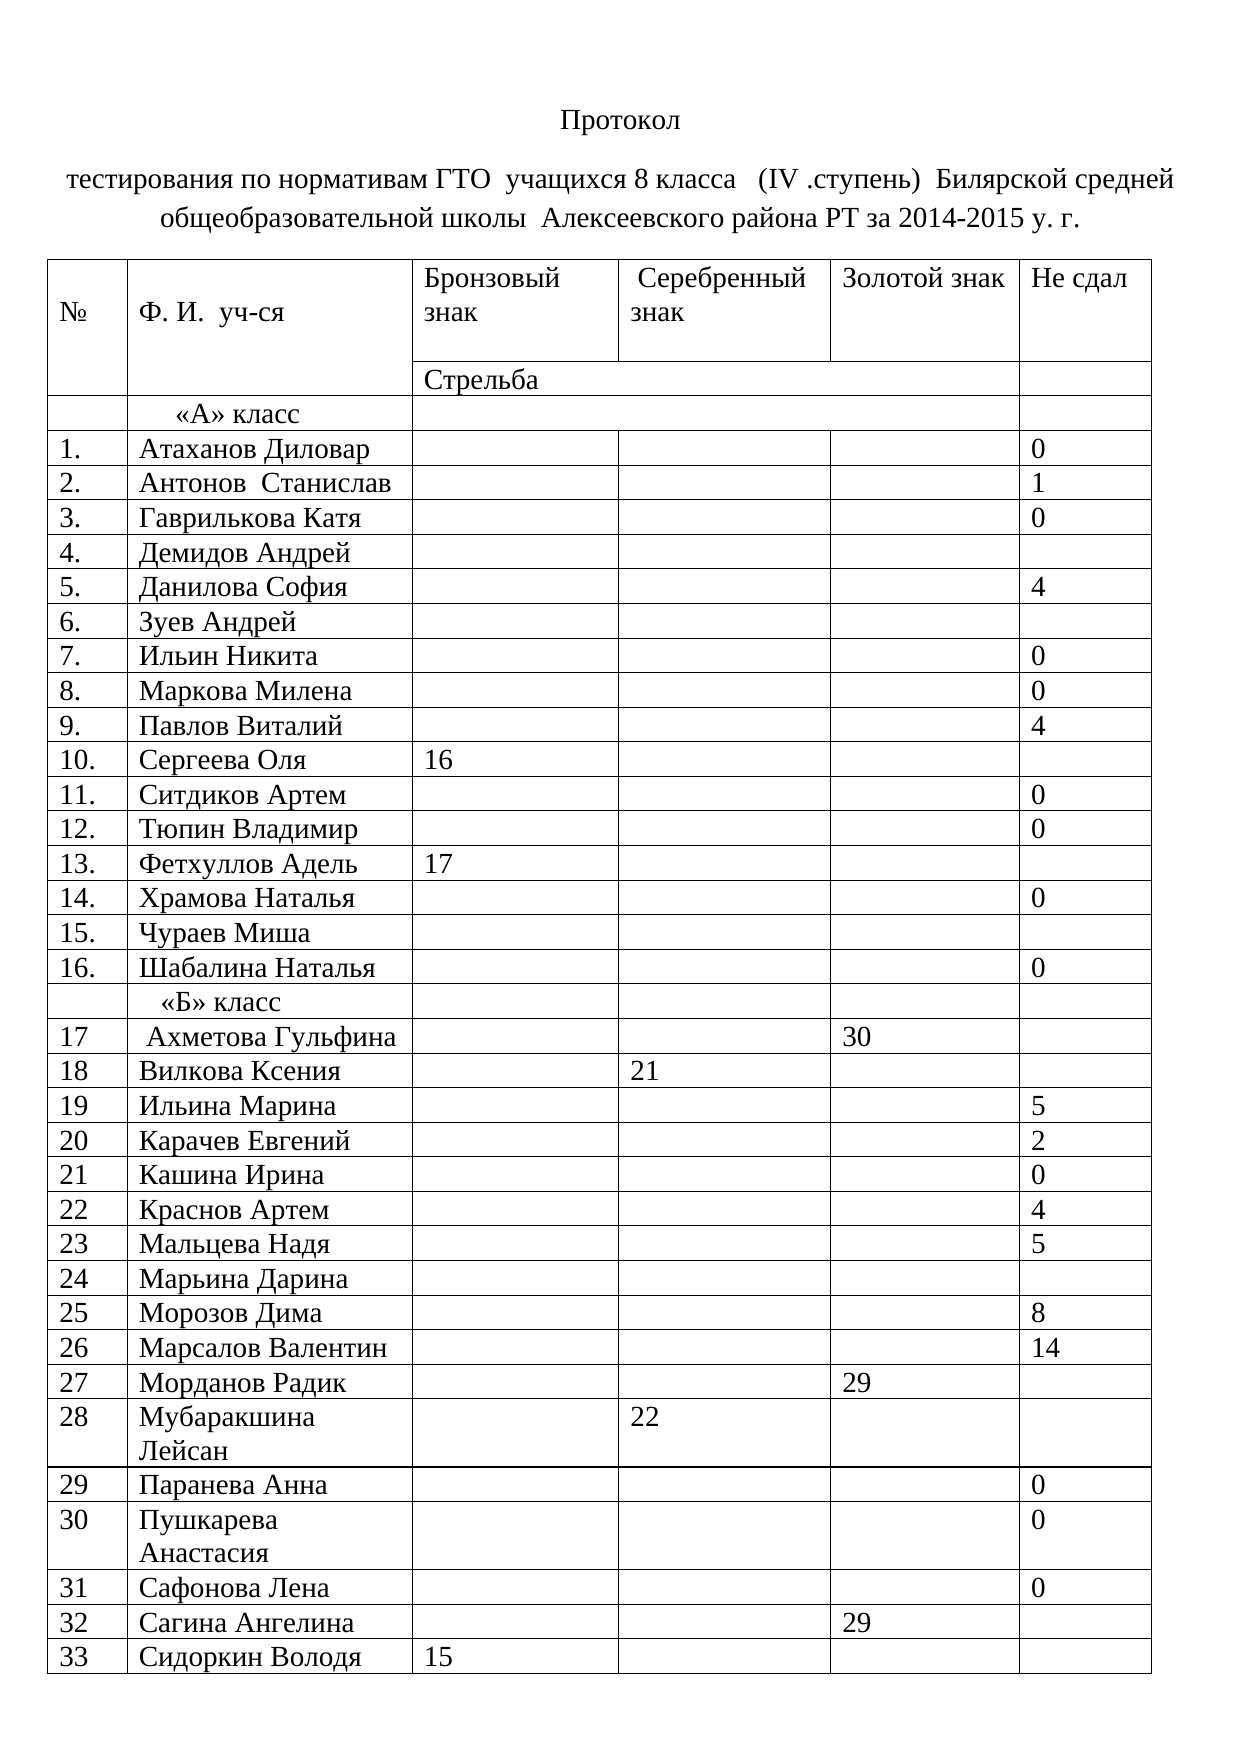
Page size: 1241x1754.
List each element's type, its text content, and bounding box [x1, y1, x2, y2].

table_cell Ситдиков Артем [128, 777, 412, 810]
table_cell [619, 431, 830, 464]
table_cell 11. [48, 777, 127, 810]
table_cell 18 [48, 1054, 127, 1087]
table_cell Морданов Радик [128, 1365, 412, 1398]
table_cell [619, 1123, 830, 1156]
table_cell 21 [48, 1157, 127, 1191]
table_cell [413, 811, 618, 845]
table_cell [619, 846, 830, 879]
table_cell [413, 950, 618, 983]
table_cell Ильина Марина [128, 1088, 412, 1122]
table_cell [831, 881, 1019, 914]
table_cell Зуев Андрей [128, 604, 412, 637]
table_cell [619, 1605, 830, 1638]
table_cell Маркова Милена [128, 673, 412, 707]
table_cell [831, 569, 1019, 603]
table_cell «А» класс [128, 396, 412, 430]
table_cell 1 [1020, 466, 1151, 499]
table_cell [831, 708, 1019, 741]
table_cell 12. [48, 811, 127, 845]
table_cell [1020, 1054, 1151, 1087]
table_cell Чураев Миша [128, 915, 412, 949]
table_cell [831, 1502, 1019, 1569]
table_cell Мальцева Надя [128, 1226, 412, 1260]
table_cell [413, 1088, 618, 1122]
table_cell [413, 881, 618, 914]
table_cell [413, 466, 618, 499]
table_cell 17 [48, 1019, 127, 1052]
table_cell [413, 1365, 618, 1398]
table_cell [413, 535, 618, 568]
table_cell [619, 604, 830, 637]
table_cell [1020, 846, 1151, 879]
table_cell [413, 1296, 618, 1329]
text тестирования по нормативам ГТО учащихся 8 класса (IV .ступень) Билярской средней общеобразовательной школы Алексеевского района РТ за 2014-2015 у. г. [59, 161, 1181, 233]
table_cell [413, 673, 618, 707]
table_cell [619, 1261, 830, 1294]
table_cell [619, 1192, 830, 1225]
table_cell [619, 466, 830, 499]
table_cell [619, 1502, 830, 1569]
table_cell [1020, 1605, 1151, 1638]
table_header Бронзовый знак [413, 260, 618, 361]
table_cell 0 [1020, 1157, 1151, 1191]
table_cell [831, 1192, 1019, 1225]
table_cell Марьина Дарина [128, 1261, 412, 1294]
table_cell 24 [48, 1261, 127, 1294]
table_cell [1020, 1261, 1151, 1294]
table_cell [619, 708, 830, 741]
table_cell Демидов Андрей [128, 535, 412, 568]
table_cell [831, 639, 1019, 672]
table_cell [413, 500, 618, 534]
table_cell [619, 881, 830, 914]
table_cell Вилкова Ксения [128, 1054, 412, 1087]
table_cell [413, 1330, 618, 1364]
table_cell 0 [1020, 673, 1151, 707]
table_cell 5 [1020, 1226, 1151, 1260]
table_cell [413, 604, 618, 637]
table_cell [413, 1468, 618, 1501]
table_cell 0 [1020, 500, 1151, 534]
table_cell Шабалина Наталья [128, 950, 412, 983]
table_cell 29 [48, 1468, 127, 1501]
table_cell Ахметова Гульфина [128, 1019, 412, 1052]
table_cell [831, 1088, 1019, 1122]
table_cell 4 [1020, 569, 1151, 603]
table_cell Сергеева Оля [128, 742, 412, 776]
table_cell 16. [48, 950, 127, 983]
table_cell [619, 950, 830, 983]
table_cell [413, 984, 618, 1018]
table_cell 7. [48, 639, 127, 672]
table_cell [1020, 1639, 1151, 1673]
table_cell 28 [48, 1399, 127, 1466]
table_cell 5. [48, 569, 127, 603]
table_cell [831, 1123, 1019, 1156]
table_cell Сидоркин Володя [128, 1639, 412, 1673]
table_cell [413, 1019, 618, 1052]
table_cell Данилова София [128, 569, 412, 603]
table_header Золотой знак [831, 260, 1019, 361]
table_cell 6. [48, 604, 127, 637]
table_cell [1020, 396, 1151, 430]
table_cell [413, 1054, 618, 1087]
text Протокол [59, 102, 1181, 135]
table_cell 0 [1020, 881, 1151, 914]
table_cell 0 [1020, 950, 1151, 983]
table_cell 33 [48, 1639, 127, 1673]
table_cell Кашина Ирина [128, 1157, 412, 1191]
table_cell 14. [48, 881, 127, 914]
table_cell Павлов Виталий [128, 708, 412, 741]
table_cell [619, 915, 830, 949]
table_cell 0 [1020, 1502, 1151, 1569]
table_cell Храмова Наталья [128, 881, 412, 914]
table_cell 2. [48, 466, 127, 499]
table_cell 20 [48, 1123, 127, 1156]
table_cell 0 [1020, 431, 1151, 464]
table_cell [831, 1296, 1019, 1329]
table_cell [619, 569, 830, 603]
table_cell [619, 777, 830, 810]
table_cell Стрельба [413, 362, 1019, 395]
table_cell [1020, 1365, 1151, 1398]
table_cell 4 [1020, 1192, 1151, 1225]
table_cell 0 [1020, 1468, 1151, 1501]
table_cell Карачев Евгений [128, 1123, 412, 1156]
table_cell 8 [1020, 1296, 1151, 1329]
table_cell [831, 1157, 1019, 1191]
table_cell [48, 396, 127, 430]
table_cell «Б» класс [128, 984, 412, 1018]
table_cell 4 [1020, 708, 1151, 741]
table_cell [413, 1192, 618, 1225]
table_cell [619, 673, 830, 707]
table_cell 1. [48, 431, 127, 464]
table_cell 22 [619, 1399, 830, 1466]
table_cell [413, 1123, 618, 1156]
table_cell 21 [619, 1054, 830, 1087]
table_cell [619, 1570, 830, 1604]
table_cell [1020, 1399, 1151, 1466]
table_cell Ильин Никита [128, 639, 412, 672]
table_cell [831, 1226, 1019, 1260]
table_cell Сагина Ангелина [128, 1605, 412, 1638]
table_cell 30 [831, 1019, 1019, 1052]
table_cell [1020, 362, 1151, 395]
table_cell [413, 639, 618, 672]
table_header № [48, 260, 127, 395]
table_cell Паранева Анна [128, 1468, 412, 1501]
table_cell Морозов Дима [128, 1296, 412, 1329]
table_cell Атаханов Диловар [128, 431, 412, 464]
table_cell [1020, 535, 1151, 568]
table_cell [831, 466, 1019, 499]
table_cell [413, 1570, 618, 1604]
table_cell [831, 1054, 1019, 1087]
table_cell [619, 1639, 830, 1673]
table_cell [619, 1226, 830, 1260]
table_cell 5 [1020, 1088, 1151, 1122]
table_cell 8. [48, 673, 127, 707]
table_cell 14 [1020, 1330, 1151, 1364]
table_cell 10. [48, 742, 127, 776]
table_cell [413, 777, 618, 810]
table_cell [1020, 742, 1151, 776]
table_cell 0 [1020, 811, 1151, 845]
table_cell 29 [831, 1365, 1019, 1398]
table_cell 16 [413, 742, 618, 776]
table_cell [413, 1226, 618, 1260]
table_cell Краснов Артем [128, 1192, 412, 1225]
table_cell [619, 1468, 830, 1501]
table_cell [619, 639, 830, 672]
table_header Серебренный знак [619, 260, 830, 361]
table_cell [831, 431, 1019, 464]
table_cell [831, 1570, 1019, 1604]
table_cell [619, 984, 830, 1018]
table_cell [48, 984, 127, 1018]
table_cell 23 [48, 1226, 127, 1260]
table_cell [413, 915, 618, 949]
table_cell 25 [48, 1296, 127, 1329]
table_cell [413, 1605, 618, 1638]
table_cell Фетхуллов Адель [128, 846, 412, 879]
table_header Не сдал [1020, 260, 1151, 361]
table_cell 32 [48, 1605, 127, 1638]
table_cell [831, 742, 1019, 776]
table_cell Сафонова Лена [128, 1570, 412, 1604]
table_cell [1020, 915, 1151, 949]
table_cell [413, 431, 618, 464]
table_cell 9. [48, 708, 127, 741]
table_cell [831, 500, 1019, 534]
table_cell [413, 396, 1019, 430]
table_cell 22 [48, 1192, 127, 1225]
table_cell 17 [413, 846, 618, 879]
table_cell [1020, 1019, 1151, 1052]
table_cell [619, 1330, 830, 1364]
table_cell [619, 1365, 830, 1398]
table_cell [413, 1157, 618, 1191]
table_cell 0 [1020, 777, 1151, 810]
table_cell [619, 811, 830, 845]
table_cell [413, 1502, 618, 1569]
table_cell 3. [48, 500, 127, 534]
table_cell [831, 777, 1019, 810]
table_cell Антонов Станислав [128, 466, 412, 499]
table_cell 29 [831, 1605, 1019, 1638]
table_header Ф. И. уч-ся [128, 260, 412, 395]
table_cell [831, 984, 1019, 1018]
table_cell [619, 1019, 830, 1052]
table_cell 0 [1020, 639, 1151, 672]
table_cell [619, 742, 830, 776]
table_cell 31 [48, 1570, 127, 1604]
table_cell [831, 1468, 1019, 1501]
table_cell Тюпин Владимир [128, 811, 412, 845]
table_cell [831, 950, 1019, 983]
table_cell [831, 846, 1019, 879]
table_cell [831, 1330, 1019, 1364]
table_cell [831, 1261, 1019, 1294]
table_cell Мубаракшина Лейсан [128, 1399, 412, 1466]
table_cell [619, 535, 830, 568]
table_cell [413, 1399, 618, 1466]
table_cell [1020, 984, 1151, 1018]
table_cell 2 [1020, 1123, 1151, 1156]
table_cell [831, 1639, 1019, 1673]
table_cell [619, 1088, 830, 1122]
table_cell [831, 811, 1019, 845]
table_cell [831, 673, 1019, 707]
table_cell [619, 1157, 830, 1191]
table_cell Пушкарева Анастасия [128, 1502, 412, 1569]
table_cell [1020, 604, 1151, 637]
table_cell 27 [48, 1365, 127, 1398]
table_cell [413, 708, 618, 741]
table_cell 26 [48, 1330, 127, 1364]
table_cell [831, 915, 1019, 949]
table_cell 15. [48, 915, 127, 949]
table_cell Гаврилькова Катя [128, 500, 412, 534]
table_cell [619, 1296, 830, 1329]
table_cell 13. [48, 846, 127, 879]
table_cell 0 [1020, 1570, 1151, 1604]
table_cell 30 [48, 1502, 127, 1569]
table_cell 15 [413, 1639, 618, 1673]
table_cell [619, 500, 830, 534]
table_cell 19 [48, 1088, 127, 1122]
table_cell [831, 535, 1019, 568]
table_cell 4. [48, 535, 127, 568]
table_cell Марсалов Валентин [128, 1330, 412, 1364]
table_cell [413, 569, 618, 603]
table_cell [831, 1399, 1019, 1466]
table_cell [413, 1261, 618, 1294]
table_cell [831, 604, 1019, 637]
